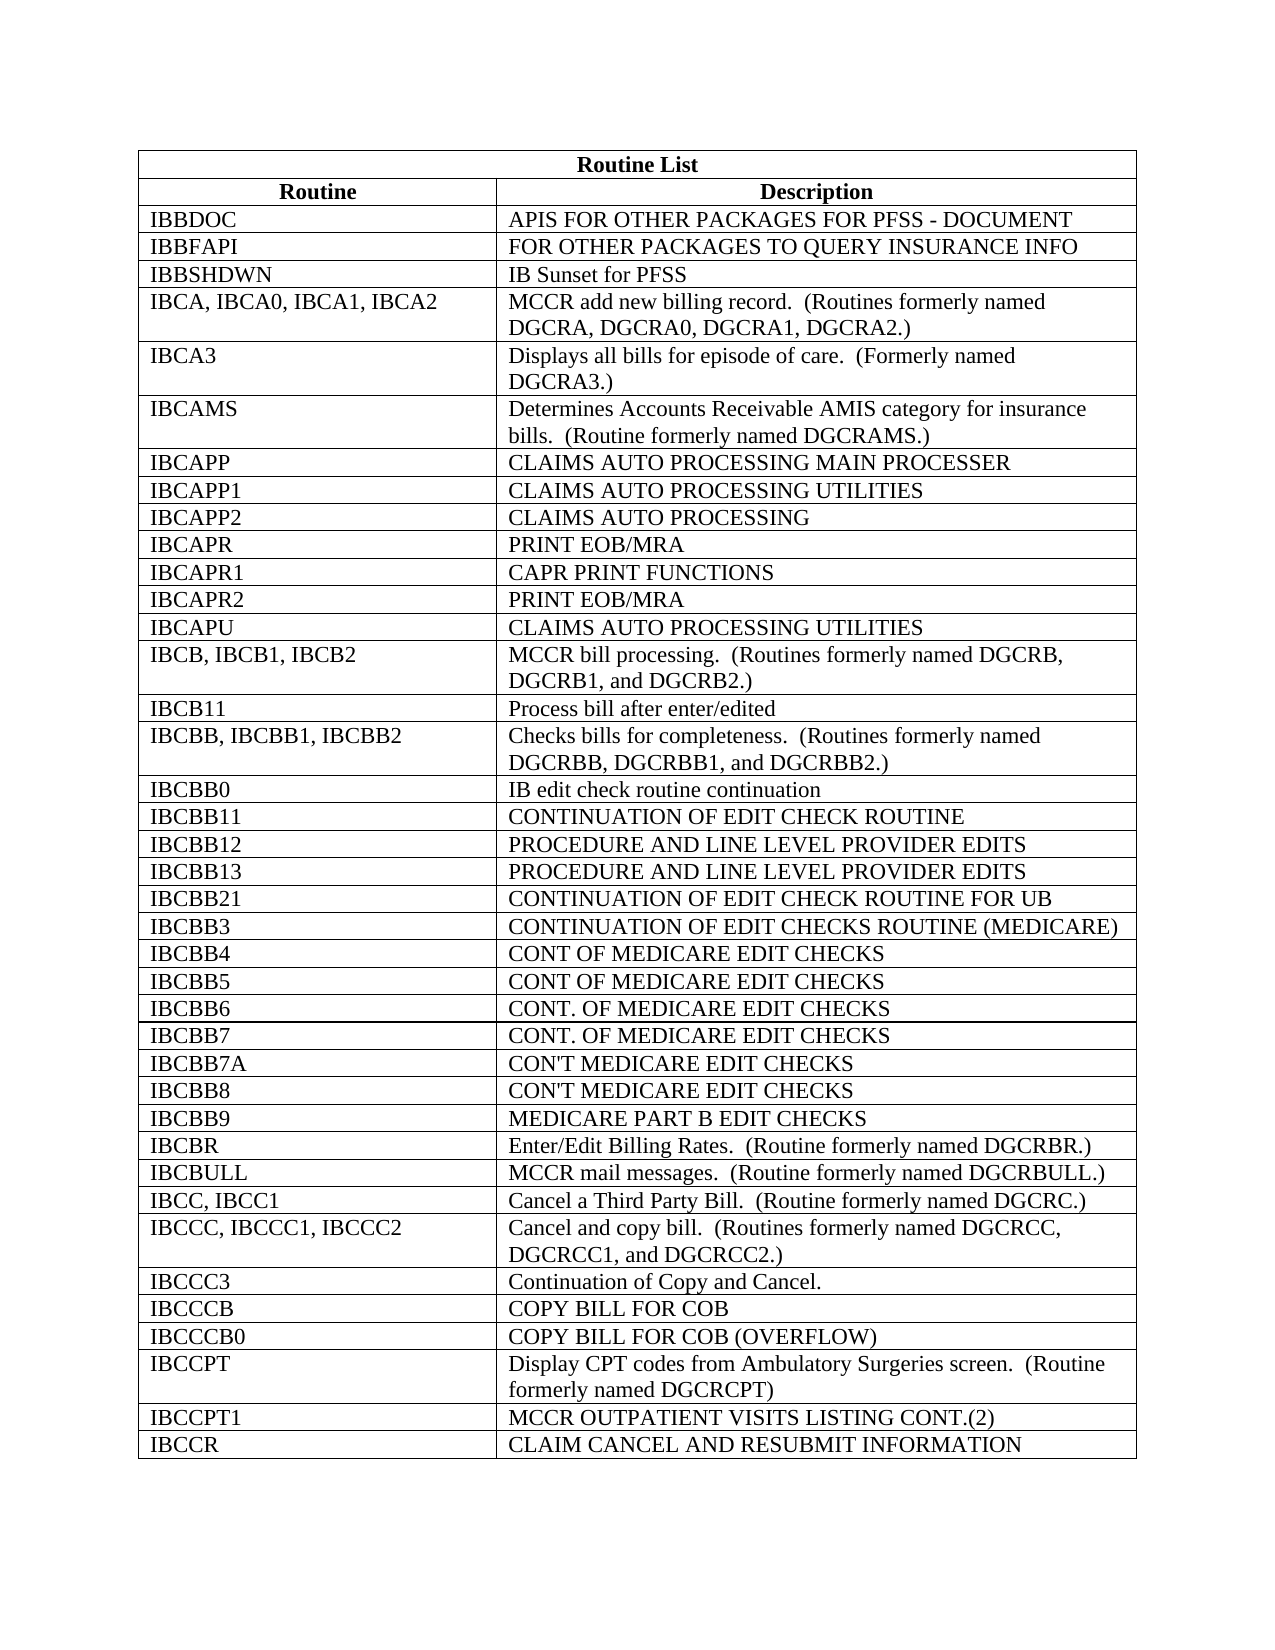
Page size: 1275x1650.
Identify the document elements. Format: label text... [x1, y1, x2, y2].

table_cell Continuation of Copy and Cancel. [497, 1268, 1136, 1294]
table_cell COPY BILL FOR COB [497, 1295, 1136, 1322]
table_cell IBCCR [139, 1431, 496, 1458]
table_cell IBCAPU [139, 614, 496, 640]
table_cell Display CPT codes from Ambulatory Surgeries screen. (Routine formerly named DGCRCPT) [497, 1350, 1136, 1403]
table_cell IBCCPT [139, 1350, 496, 1403]
table_cell CLAIMS AUTO PROCESSING UTILITIES [497, 477, 1136, 503]
table_cell IBCCCB [139, 1295, 496, 1322]
table_cell PROCEDURE AND LINE LEVEL PROVIDER EDITS [497, 831, 1136, 857]
table_cell CONTINUATION OF EDIT CHECKS ROUTINE (MEDICARE) [497, 913, 1136, 939]
table_cell IBCCCB0 [139, 1323, 496, 1349]
table_cell IBCBB7A [139, 1050, 496, 1076]
table_cell CONT OF MEDICARE EDIT CHECKS [497, 968, 1136, 994]
table_cell IBCCC3 [139, 1268, 496, 1294]
table_cell IBCC, IBCC1 [139, 1187, 496, 1213]
table_cell IBCBB8 [139, 1077, 496, 1104]
table_cell CON'T MEDICARE EDIT CHECKS [497, 1077, 1136, 1104]
table_cell IBCBB6 [139, 995, 496, 1021]
table_cell IBCAPP2 [139, 504, 496, 530]
table_cell IBCBB5 [139, 968, 496, 994]
table_cell Enter/Edit Billing Rates. (Routine formerly named DGCRBR.) [497, 1132, 1136, 1158]
table_cell IBCCC, IBCCC1, IBCCC2 [139, 1214, 496, 1267]
table_cell CONT. OF MEDICARE EDIT CHECKS [497, 1023, 1136, 1049]
table_cell IBCBB4 [139, 940, 496, 967]
table_cell IBCAPR [139, 531, 496, 558]
table_cell IBCBB0 [139, 776, 496, 802]
table_cell MCCR bill processing. (Routines formerly named DGCRB, DGCRB1, and DGCRB2.) [497, 641, 1136, 694]
table_cell Checks bills for completeness. (Routines formerly named DGCRBB, DGCRBB1, and DGCRBB2.) [497, 722, 1136, 775]
table_cell PROCEDURE AND LINE LEVEL PROVIDER EDITS [497, 858, 1136, 884]
table_cell IBCA, IBCA0, IBCA1, IBCA2 [139, 288, 496, 341]
table_cell Displays all bills for episode of care. (Formerly named DGCRA3.) [497, 342, 1136, 394]
table_cell Process bill after enter/edited [497, 695, 1136, 721]
table_cell IBCBB3 [139, 913, 496, 939]
table_cell IBBSHDWN [139, 261, 496, 287]
table_cell FOR OTHER PACKAGES TO QUERY INSURANCE INFO [497, 233, 1136, 259]
table_cell CLAIMS AUTO PROCESSING [497, 504, 1136, 530]
table_cell IBCAPP [139, 449, 496, 476]
table_cell CLAIM CANCEL AND RESUBMIT INFORMATION [497, 1431, 1136, 1458]
table_cell IBCB, IBCB1, IBCB2 [139, 641, 496, 694]
table_cell IBCBB, IBCBB1, IBCBB2 [139, 722, 496, 775]
table_cell IBBFAPI [139, 233, 496, 259]
table_cell CONT. OF MEDICARE EDIT CHECKS [497, 995, 1136, 1021]
table_cell APIS FOR OTHER PACKAGES FOR PFSS - DOCUMENT [497, 206, 1136, 232]
table_cell MCCR OUTPATIENT VISITS LISTING CONT.(2) [497, 1404, 1136, 1430]
table_cell CONTINUATION OF EDIT CHECK ROUTINE FOR UB [497, 886, 1136, 912]
table_cell Cancel and copy bill. (Routines formerly named DGCRCC, DGCRCC1, and DGCRCC2.) [497, 1214, 1136, 1267]
table_cell IBCBR [139, 1132, 496, 1158]
table_cell IBCCPT1 [139, 1404, 496, 1430]
table_cell CLAIMS AUTO PROCESSING MAIN PROCESSER [497, 449, 1136, 476]
table_cell IBCB11 [139, 695, 496, 721]
table_cell CLAIMS AUTO PROCESSING UTILITIES [497, 614, 1136, 640]
table_cell CAPR PRINT FUNCTIONS [497, 559, 1136, 585]
table_cell IBCBB9 [139, 1105, 496, 1131]
table_cell IBCBB12 [139, 831, 496, 857]
table_cell PRINT EOB/MRA [497, 531, 1136, 558]
table_cell IBCAMS [139, 396, 496, 448]
table_cell IBCBB13 [139, 858, 496, 884]
table_cell Routine [139, 179, 496, 205]
table_cell IBCAPP1 [139, 477, 496, 503]
table_header Routine List [139, 151, 1136, 177]
table_cell COPY BILL FOR COB (OVERFLOW) [497, 1323, 1136, 1349]
table_cell IBCBULL [139, 1160, 496, 1186]
table_cell IBCAPR1 [139, 559, 496, 585]
table_cell MCCR mail messages. (Routine formerly named DGCRBULL.) [497, 1160, 1136, 1186]
table_cell IBCBB21 [139, 886, 496, 912]
table_cell IBBDOC [139, 206, 496, 232]
table_cell IBCBB7 [139, 1023, 496, 1049]
table_cell PRINT EOB/MRA [497, 586, 1136, 613]
table_cell Cancel a Third Party Bill. (Routine formerly named DGCRC.) [497, 1187, 1136, 1213]
table_cell CONT OF MEDICARE EDIT CHECKS [497, 940, 1136, 967]
table_cell CON'T MEDICARE EDIT CHECKS [497, 1050, 1136, 1076]
table_cell IBCBB11 [139, 803, 496, 830]
table_cell IB edit check routine continuation [497, 776, 1136, 802]
table_cell CONTINUATION OF EDIT CHECK ROUTINE [497, 803, 1136, 830]
table_cell Description [497, 179, 1136, 205]
table_cell MEDICARE PART B EDIT CHECKS [497, 1105, 1136, 1131]
table_cell IB Sunset for PFSS [497, 261, 1136, 287]
table_cell IBCAPR2 [139, 586, 496, 613]
table_cell MCCR add new billing record. (Routines formerly named DGCRA, DGCRA0, DGCRA1, DGCRA2.) [497, 288, 1136, 341]
table_cell IBCA3 [139, 342, 496, 394]
table_cell Determines Accounts Receivable AMIS category for insurance bills. (Routine formerly named DGCRAMS.) [497, 396, 1136, 448]
